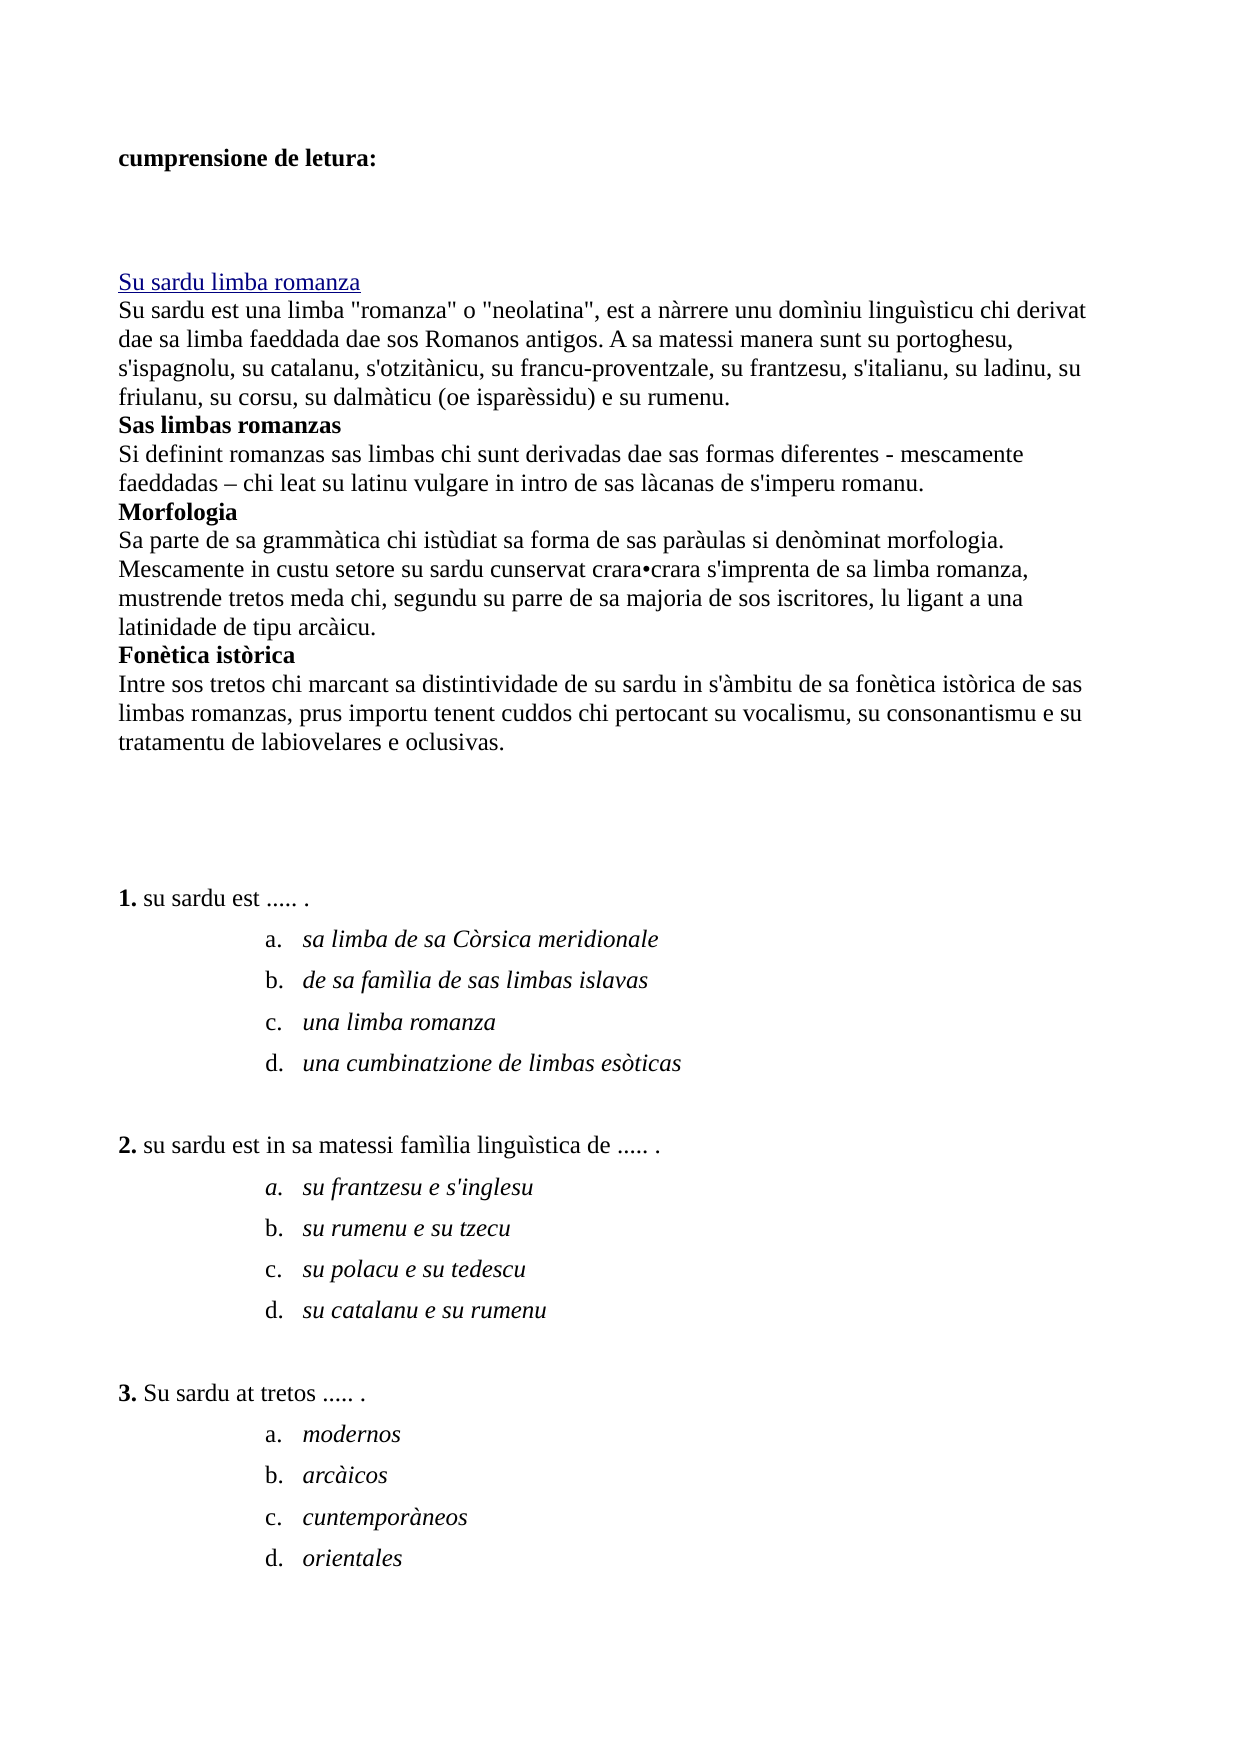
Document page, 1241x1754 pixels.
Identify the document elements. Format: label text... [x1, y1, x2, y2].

list sa limba de sa Còrsica meridionale [265, 924, 1122, 953]
list su polacu e su tedescu [265, 1254, 1122, 1283]
text Sa parte de sa grammàtica chi istùdiat sa forma de sas paràulas si denòminat morfologia. Mescamente in custu setore su sardu cunservat crara•crara s'imprenta de sa limba romanza, mustrende tretos meda chi, segundu su parre de sa majoria de sos iscritores, lu ligant a una latinidade de tipu arcàicu. [118, 526, 1122, 641]
text Sas limbas romanzas [118, 411, 1122, 439]
list orientales [265, 1543, 1122, 1572]
list modernos [265, 1419, 1122, 1448]
text Su sardu limba romanza [118, 267, 1122, 296]
text 2. su sardu est in sa matessi famìlia linguìstica de ..... . [118, 1131, 1122, 1159]
list una cumbinatzione de limbas esòticas [265, 1048, 1122, 1077]
list de sa famìlia de sas limbas islavas [265, 966, 1122, 994]
subtitle cumprensione de letura: [118, 143, 1122, 172]
text Fonètica istòrica [118, 641, 1122, 669]
text Intre sos tretos chi marcant sa distintividade de su sardu in s'àmbitu de sa fonètica istòrica de sas limbas romanzas, prus importu tenent cuddos chi pertocant su vocalismu, su consonantismu e su tratamentu de labiovelares e oclusivas. [118, 669, 1122, 756]
list una limba romanza [265, 1007, 1122, 1036]
text a. su frantzesu e s'inglesu [265, 1172, 1122, 1201]
text Su sardu est una limba "romanza" o "neolatina", est a nàrrere unu domìniu linguìsticu chi derivat dae sa limba faeddada dae sos Romanos antigos. A sa matessi manera sunt su portoghesu, s'ispagnolu, su catalanu, s'otzitànicu, su francu-proventzale, su frantzesu, s'italianu, su ladinu, su friulanu, su corsu, su dalmàticu (oe isparèssidu) e su rumenu. [118, 296, 1122, 411]
list su catalanu e su rumenu [265, 1296, 1122, 1324]
list su rumenu e su tzecu [265, 1213, 1122, 1242]
text Morfologia [118, 497, 1122, 526]
list arcàicos [265, 1461, 1122, 1489]
list cuntemporàneos [265, 1502, 1122, 1531]
text 1. su sardu est ..... . [118, 883, 1122, 912]
text 3. Su sardu at tretos ..... . [118, 1378, 1122, 1407]
text Si definint romanzas sas limbas chi sunt derivadas dae sas formas diferentes - mescamente faeddadas – chi leat su latinu vulgare in intro de sas làcanas de s'imperu romanu. [118, 439, 1122, 497]
